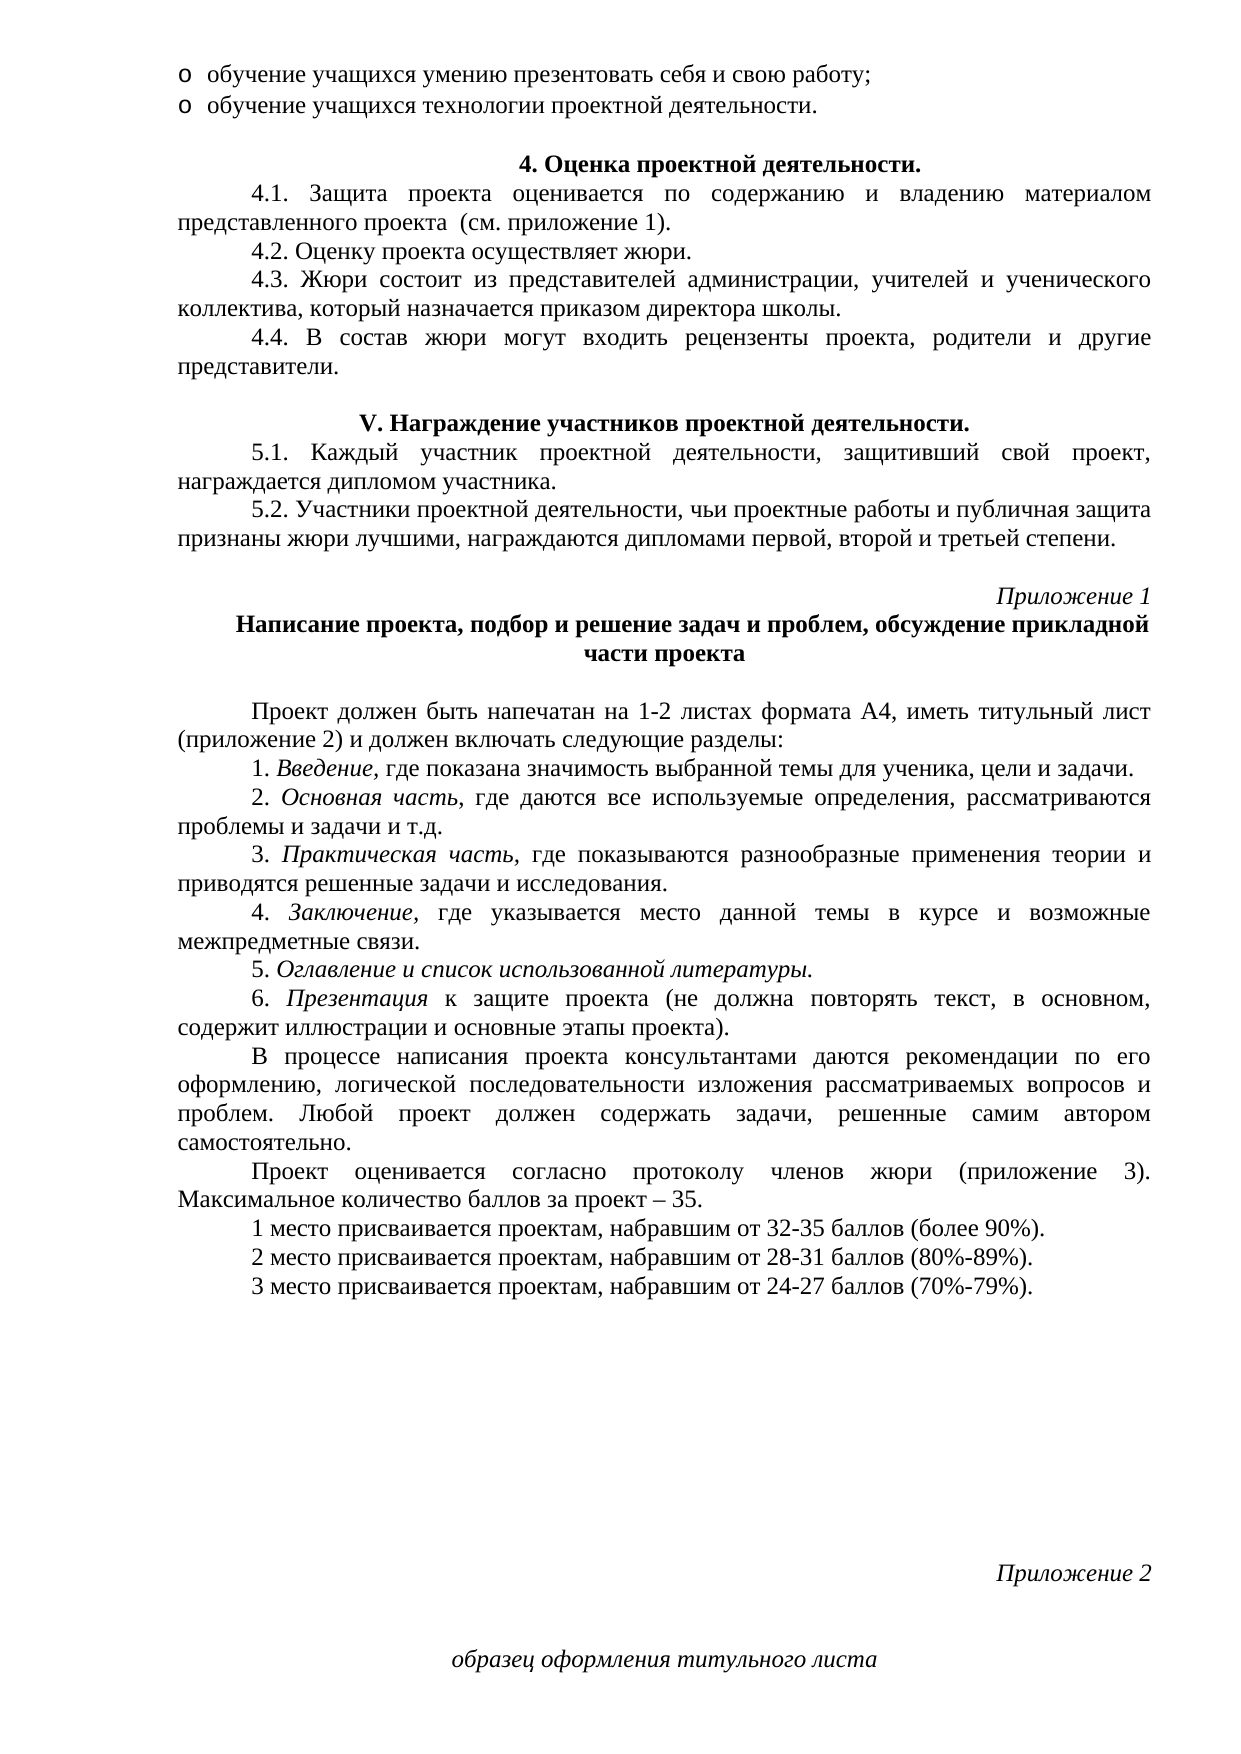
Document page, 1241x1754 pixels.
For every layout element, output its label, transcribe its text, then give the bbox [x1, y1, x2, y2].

text 3 место присваивается проектам, набравшим от 24-27 баллов (70%-79%). [177, 1271, 1152, 1299]
text Проект должен быть напечатан на 1-2 листах формата А4, иметь титульный лист (приложение 2) и должен включать следующие разделы: [177, 696, 1152, 753]
list обучение учащихся технологии проектной деятельности. [177, 90, 1152, 121]
text 2 место присваивается проектам, набравшим от 28-31 баллов (80%-89%). [177, 1242, 1152, 1271]
text Приложение 1 [177, 581, 1152, 609]
text 1 место присваивается проектам, набравшим от 32-35 баллов (более 90%). [177, 1213, 1152, 1242]
text Проект оценивается согласно протоколу членов жюри (приложение 3). Максимальное количество баллов за проект – 35. [177, 1156, 1152, 1213]
text 4.4. В состав жюри могут входить рецензенты проекта, родители и другие представители. [177, 322, 1152, 379]
text 4.1. Защита проекта оценивается по содержанию и владению материалом представленного проекта (см. приложение 1). [177, 178, 1152, 236]
text 1. Введение, где показана значимость выбранной темы для ученика, цели и задачи. [177, 753, 1152, 782]
text образец оформления титульного листа [177, 1644, 1152, 1673]
text 4.3. Жюри состоит из представителей администрации, учителей и ученического коллектива, который назначается приказом директора школы. [177, 264, 1152, 322]
list обучение учащихся умению презентовать себя и свою работу; [177, 59, 1152, 90]
text Приложение 2 [177, 1558, 1152, 1587]
text 2. Основная часть, где даются все используемые определения, рассматриваются проблемы и задачи и т.д. [177, 782, 1152, 839]
text 4.2. Оценку проекта осуществляет жюри. [177, 236, 1152, 264]
text 5. Оглавление и список использованной литературы. [177, 954, 1152, 983]
text 4. Заключение, где указывается место данной темы в курсе и возможные межпредметные связи. [177, 897, 1152, 954]
text V. Награждение участников проектной деятельности. [177, 408, 1152, 437]
text 5.2. Участники проектной деятельности, чьи проектные работы и публичная защита признаны жюри лучшими, награждаются дипломами первой, второй и третьей степени. [177, 494, 1152, 552]
text 6. Презентация к защите проекта (не должна повторять текст, в основном, содержит иллюстрации и основные этапы проекта). [177, 983, 1152, 1041]
text 3. Практическая часть, где показываются разнообразные применения теории и приводятся решенные задачи и исследования. [177, 839, 1152, 897]
text 4. Оценка проектной деятельности. [288, 149, 1152, 178]
text 5.1. Каждый участник проектной деятельности, защитивший свой проект, награждается дипломом участника. [177, 437, 1152, 494]
text В процессе написания проекта консультантами даются рекомендации по его оформлению, логической последовательности изложения рассматриваемых вопросов и проблем. Любой проект должен содержать задачи, решенные самим автором самостоятельно. [177, 1041, 1152, 1156]
text Написание проекта, подбор и решение задач и проблем, обсуждение прикладной части проекта [177, 609, 1152, 667]
